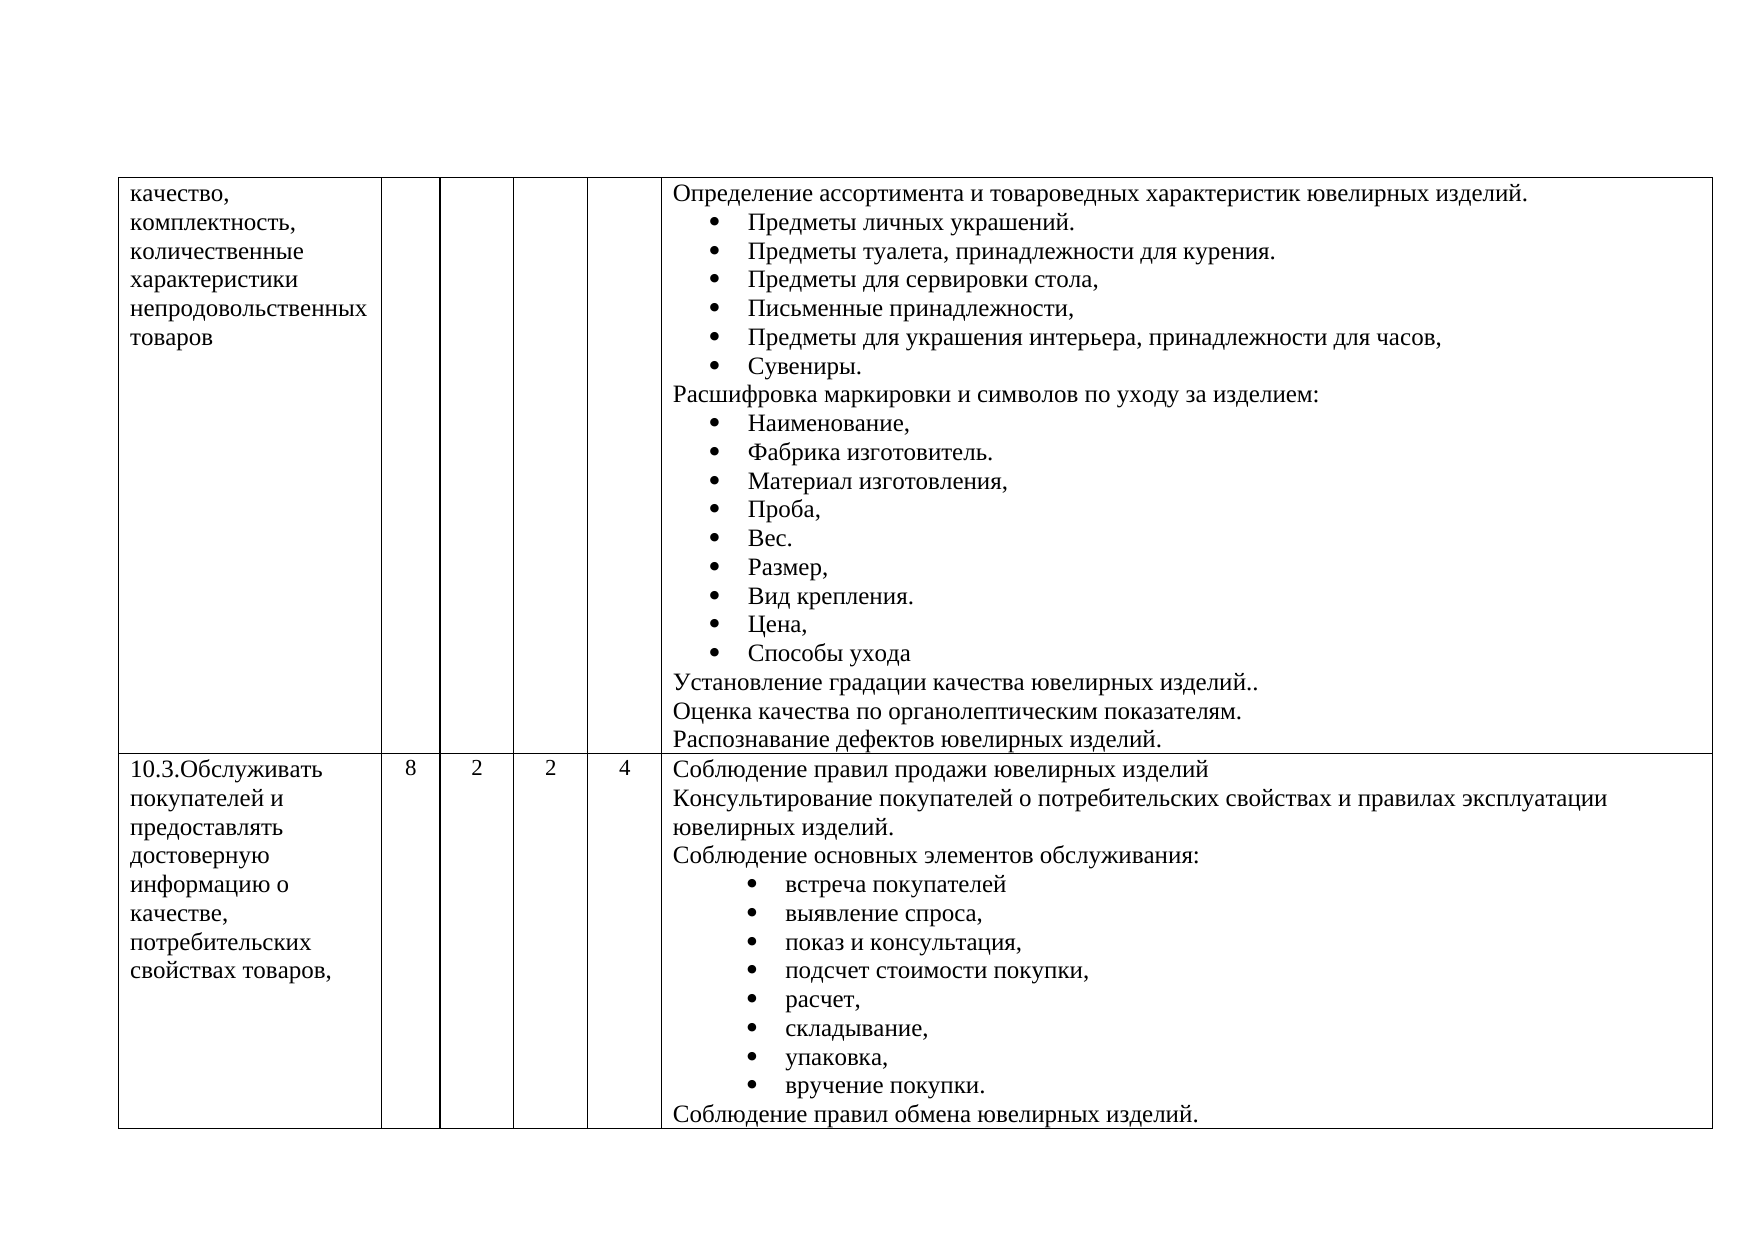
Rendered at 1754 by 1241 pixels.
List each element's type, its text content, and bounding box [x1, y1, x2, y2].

table_cell 4 [588, 754, 661, 1128]
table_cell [119, 178, 381, 753]
table_cell 8 [382, 754, 439, 1128]
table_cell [662, 754, 1712, 1128]
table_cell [119, 754, 381, 1128]
table_cell 2 [514, 754, 587, 1128]
table_cell 1 [514, 178, 587, 753]
table_cell 2 [588, 178, 661, 753]
table_cell 2 [441, 754, 513, 1128]
table_cell 1 [441, 178, 513, 753]
table_cell 4 [382, 178, 439, 753]
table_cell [662, 178, 1712, 753]
